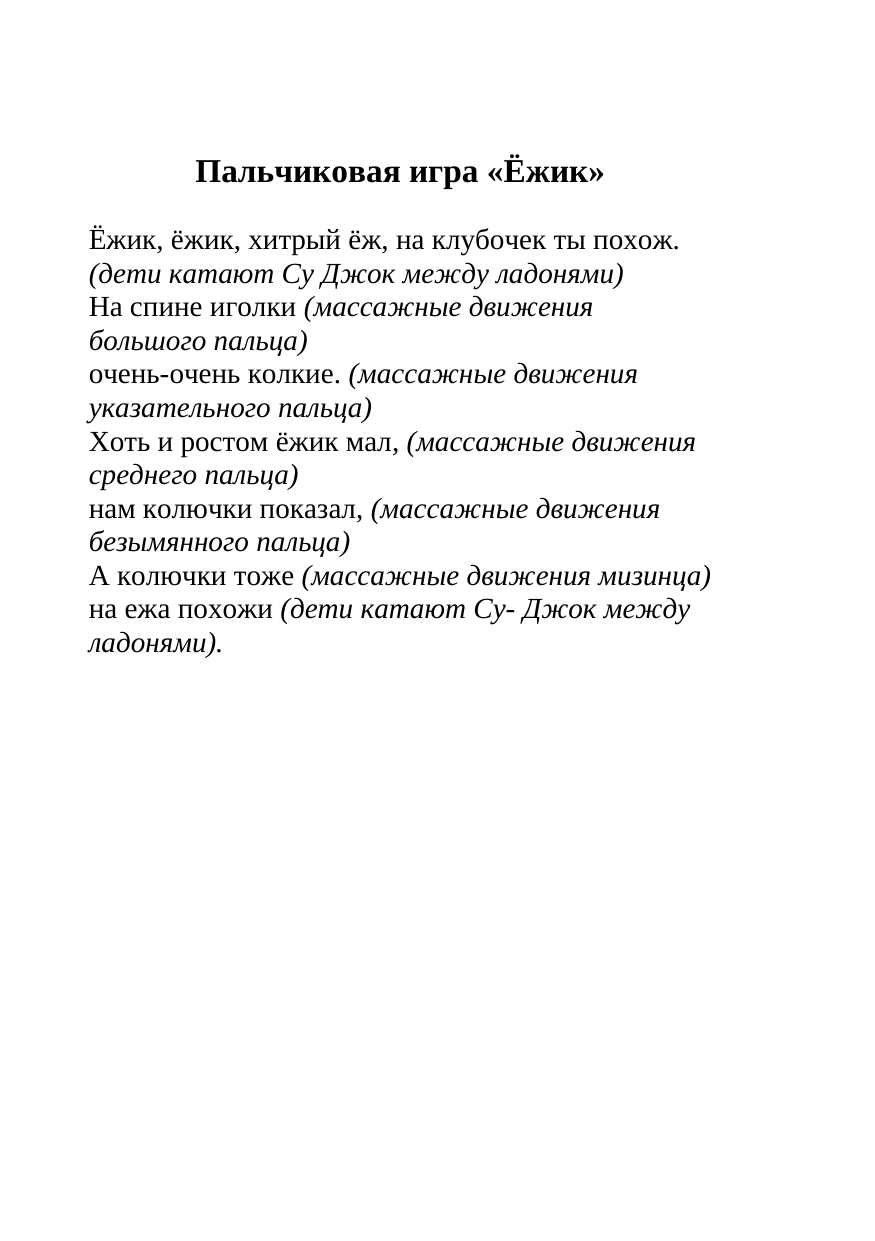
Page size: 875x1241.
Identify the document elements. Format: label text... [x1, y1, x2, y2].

text на ежа похожи (дети катают Су- Джок между ладонями). [88, 591, 712, 658]
text Ёжик, ёжик, хитрый ёж, на клубочек ты похож. (дети катают Су Джок между ладонями) [88, 222, 712, 289]
text На спине иголки (массажные движения большого пальца) [88, 289, 712, 357]
text нам колючки показал, (массажные движения безымянного пальца) [88, 491, 712, 558]
text Пальчиковая игра «Ёжик» [88, 152, 712, 190]
text А колючки тоже (массажные движения мизинца) [88, 558, 712, 591]
text очень-очень колкие. (массажные движения указательного пальца) [88, 357, 712, 424]
text Хоть и ростом ёжик мал, (массажные движения среднего пальца) [88, 424, 712, 491]
